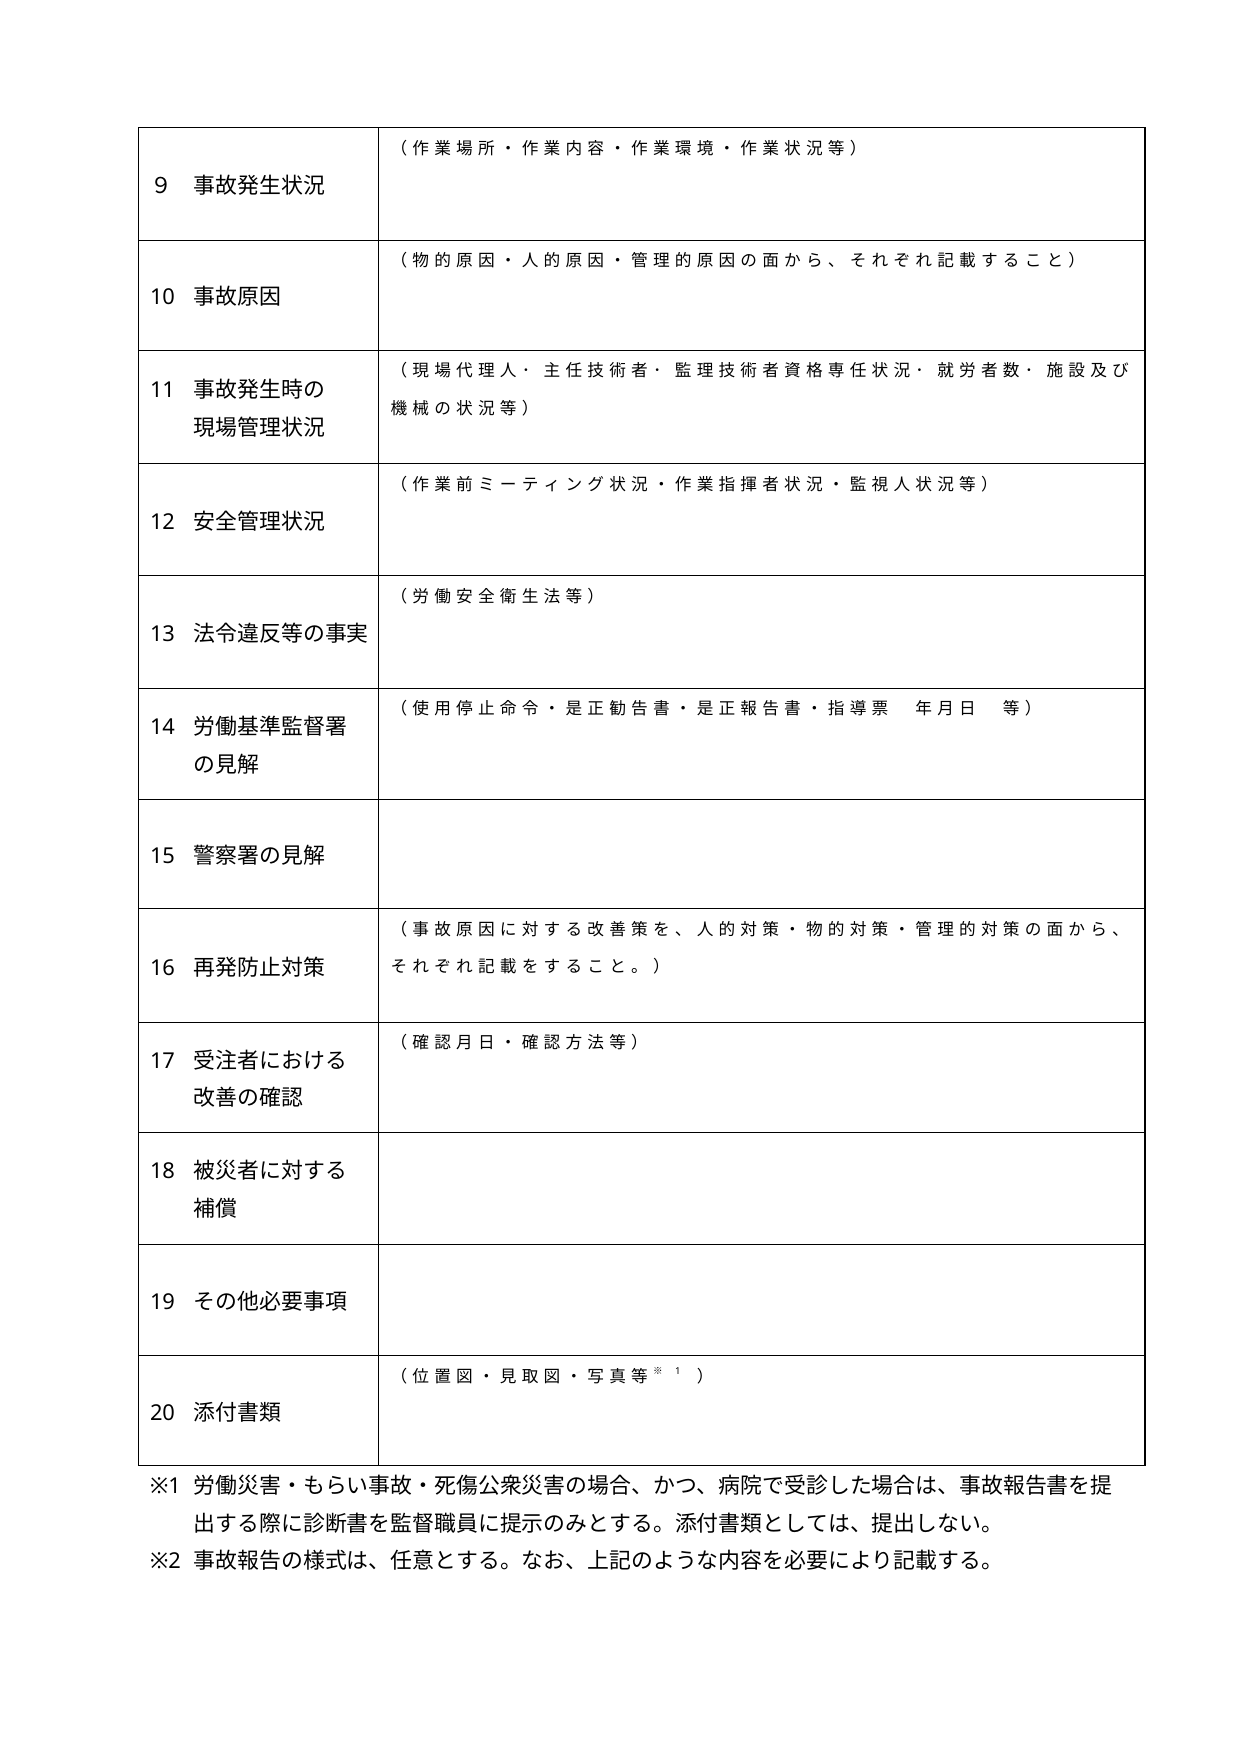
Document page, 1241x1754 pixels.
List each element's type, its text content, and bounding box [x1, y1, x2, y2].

table_cell [379, 800, 1144, 908]
table_cell 16 再発防止対策 [139, 909, 378, 1022]
text ※2 事故報告の様式は、任意とする。なお、上記のような内容を必要により記載する。 [128, 1541, 1112, 1578]
table_cell （物的原因・人的原因・管理的原因の面から、それぞれ記載すること） [379, 241, 1144, 350]
table_cell 15 警察署の見解 [139, 800, 378, 908]
table_cell （位置図・見取図・写真等※1） [379, 1356, 1144, 1464]
table_cell （作業場所・作業内容・作業環境・作業状況等） [379, 128, 1144, 240]
table_cell 14 労働基準監督署 の見解 [139, 689, 378, 799]
table_cell ９ 事故発生状況 [139, 128, 378, 240]
table_cell [379, 1133, 1144, 1243]
table_cell 19 その他必要事項 [139, 1245, 378, 1355]
table_cell （作業前ミーティング状況・作業指揮者状況・監視人状況等） [379, 464, 1144, 575]
table_cell （確認月日・確認方法等） [379, 1023, 1144, 1132]
table_cell （労働安全衛生法等） [379, 576, 1144, 688]
table_cell 17 受注者における 改善の確認 [139, 1023, 378, 1132]
table_cell （使用停止命令・是正勧告書・是正報告書・指導票 年月日 等） [379, 689, 1144, 799]
table_cell 11 事故発生時の 現場管理状況 [139, 351, 378, 463]
table_cell 12 安全管理状況 [139, 464, 378, 575]
table_cell 13 法令違反等の事実 [139, 576, 378, 688]
table_cell 18 被災者に対する 補償 [139, 1133, 378, 1243]
table_cell 20 添付書類 [139, 1356, 378, 1464]
table_cell （現場代理人･主任技術者･監理技術者資格専任状況･就労者数･施設及び機械の状況等） [379, 351, 1144, 463]
table_cell （事故原因に対する改善策を、人的対策・物的対策・管理的対策の面から、それぞれ記載をすること。） [379, 909, 1144, 1022]
table_cell [379, 1245, 1144, 1355]
text ※1 労働災害・もらい事故・死傷公衆災害の場合、かつ、病院で受診した場合は、事故報告書を提出する際に診断書を監督職員に提示のみとする。添付書類としては、提出しない。 [150, 1466, 1112, 1541]
table_cell 10 事故原因 [139, 241, 378, 350]
